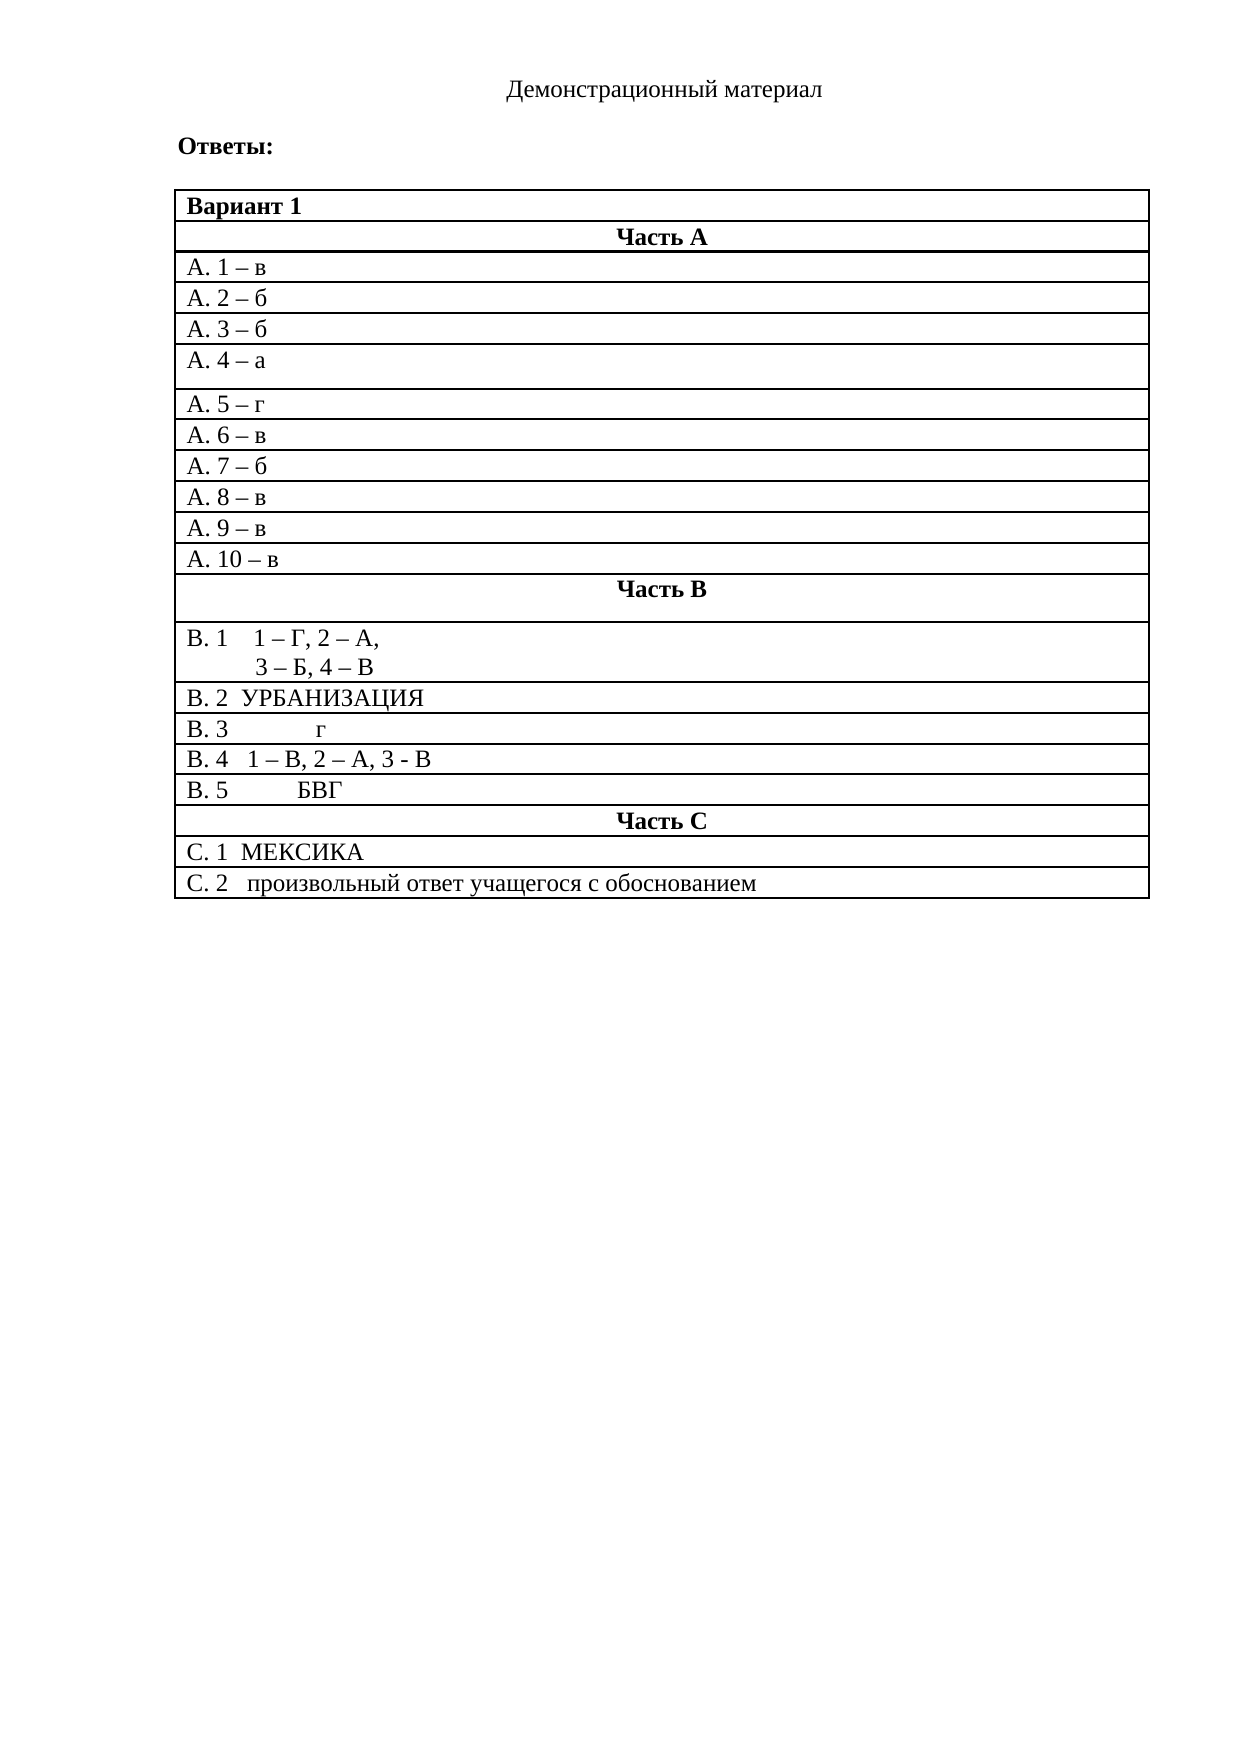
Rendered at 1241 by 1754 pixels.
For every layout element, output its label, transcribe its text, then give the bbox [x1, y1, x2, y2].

table_header Вариант 1 [176, 191, 1148, 219]
table_cell А. 2 – б [176, 283, 1148, 312]
table_cell А. 9 – в [176, 513, 1148, 542]
table_cell А. 3 – б [176, 314, 1148, 343]
table_cell В. 1 1 – Г, 2 – А, 3 – Б, 4 – В [176, 623, 1148, 681]
table_cell В. 3 г [176, 714, 1148, 742]
table_cell В. 2 УРБАНИЗАЦИЯ [176, 683, 1148, 712]
table_cell А. 5 – г [176, 390, 1148, 418]
table_cell В. 5 БВГ [176, 775, 1148, 804]
table_cell С. 1 МЕКСИКА [176, 837, 1148, 866]
table_cell Часть С [176, 806, 1148, 835]
table_cell С. 2 произвольный ответ учащегося с обоснованием [176, 868, 1148, 897]
table_cell А. 1 – в [176, 253, 1148, 281]
table_cell А. 10 – в [176, 544, 1148, 572]
table_cell В. 4 1 – В, 2 – А, 3 - В [176, 745, 1148, 773]
table_cell А. 6 – в [176, 420, 1148, 449]
text Ответы: [177, 131, 1152, 160]
table_cell Часть А [176, 222, 1148, 250]
table_cell А. 4 – а [176, 345, 1148, 387]
table_cell А. 7 – б [176, 451, 1148, 480]
table_cell А. 8 – в [176, 482, 1148, 511]
table_cell Часть В [176, 575, 1148, 621]
